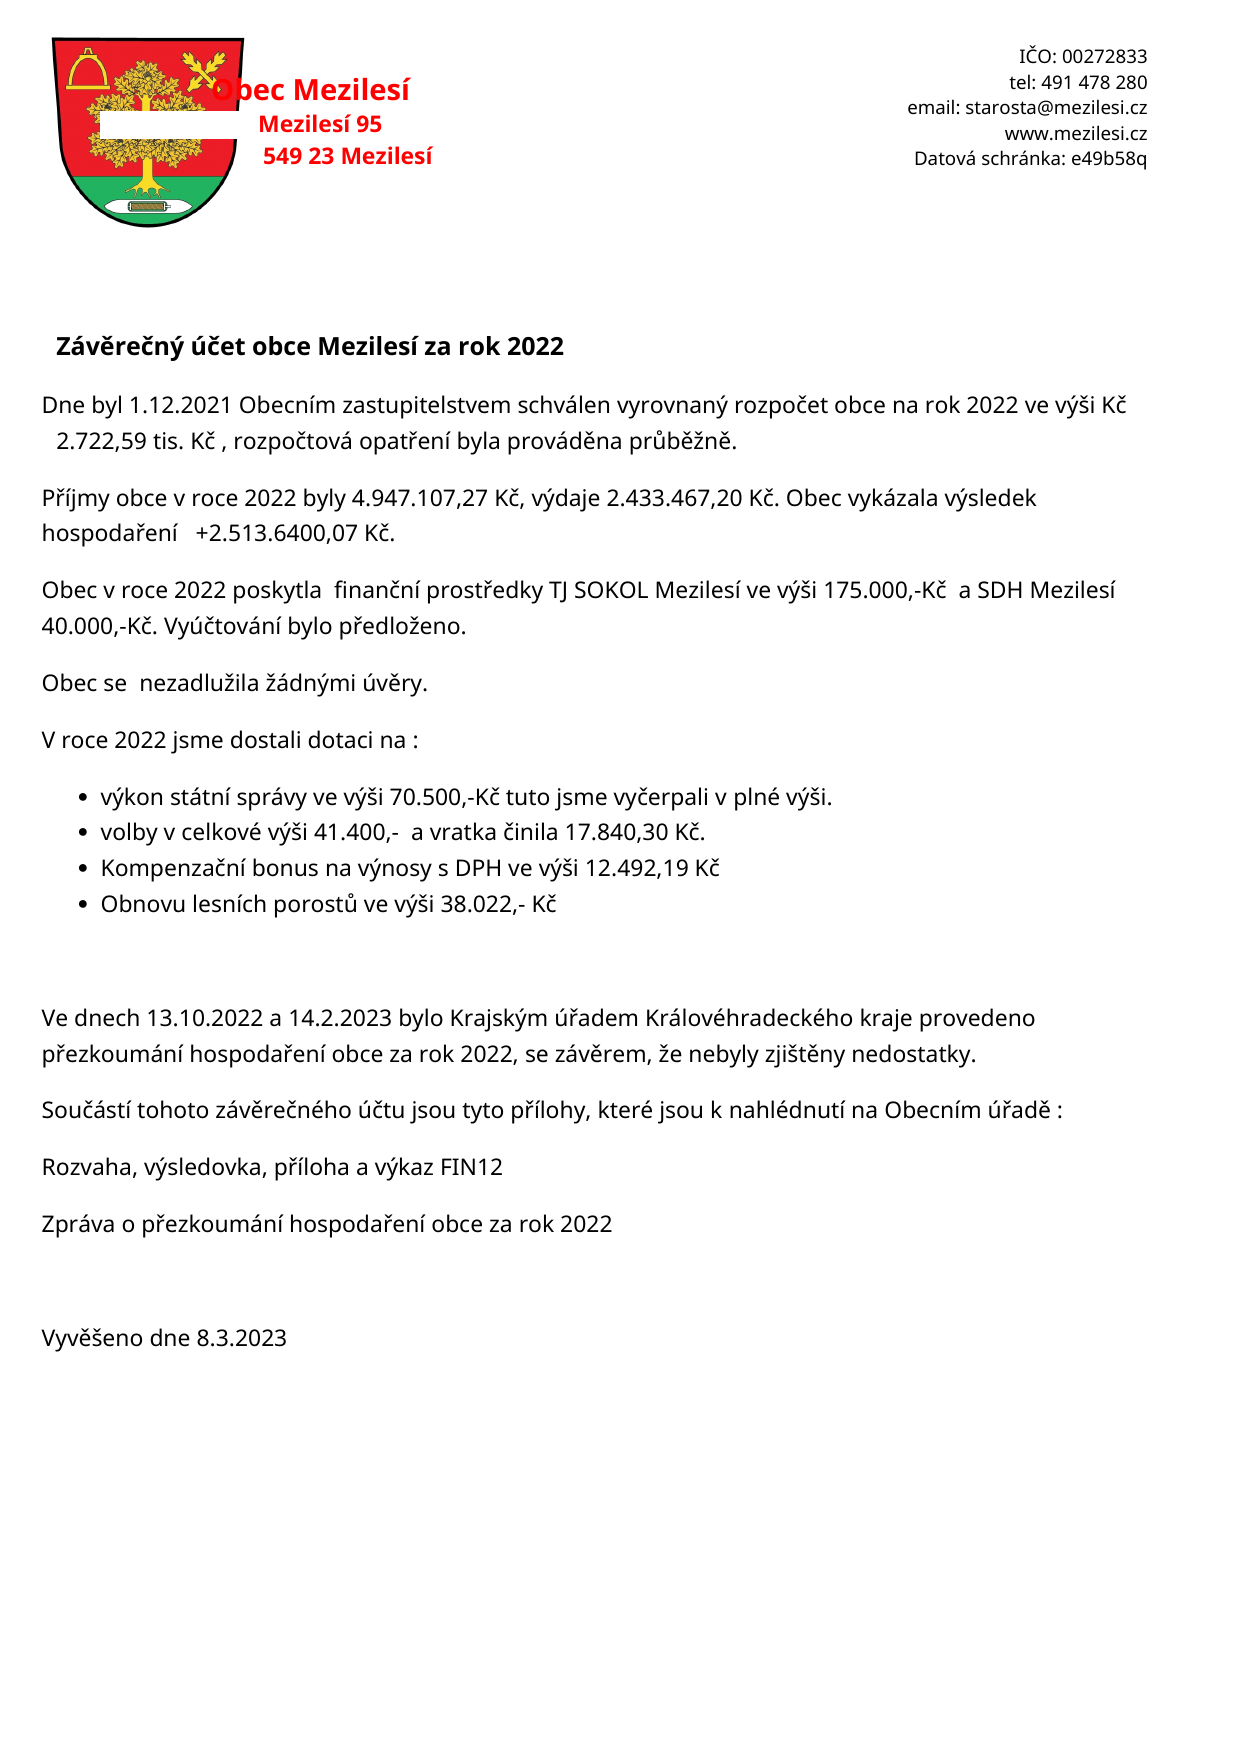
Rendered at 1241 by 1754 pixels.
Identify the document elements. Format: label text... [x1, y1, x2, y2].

text V roce 2022 jsme dostali dotaci na : [41, 724, 1140, 755]
text Obec se nezadlužila žádnými úvěry. [41, 667, 1140, 698]
text Obec v roce 2022 poskytla finanční prostředky TJ SOKOL Mezilesí ve výši 175.000,-Kč a SDH Mezilesí 40.000,-Kč. Vyúčtování bylo předloženo. [41, 574, 1140, 641]
text Dne byl 1.12.2021 Obecním zastupitelstvem schválen vyrovnaný rozpočet obce na rok 2022 ve výši Kč 2.722,59 tis. Kč , rozpočtová opatření byla prováděna průběžně. [41, 389, 1140, 456]
text Součástí tohoto závěrečného účtu jsou tyto přílohy, které jsou k nahlédnutí na Obecním úřadě : [41, 1094, 1140, 1126]
text Zpráva o přezkoumání hospodaření obce za rok 2022 [41, 1208, 1140, 1239]
list Obnovu lesních porostů ve výši 38.022,- Kč [79, 888, 1140, 919]
text Příjmy obce v roce 2022 byly 4.947.107,27 Kč, výdaje 2.433.467,20 Kč. Obec vykázala výsledek hospodaření +2.513.6400,07 Kč. [41, 481, 1140, 549]
text Ve dnech 13.10.2022 a 14.2.2023 bylo Krajským úřadem Královéhradeckého kraje provedeno přezkoumání hospodaření obce za rok 2022, se závěrem, že nebyly zjištěny nedostatky. [41, 1002, 1140, 1069]
text Vyvěšeno dne 8.3.2023 [41, 1322, 1140, 1353]
list výkon státní správy ve výši 70.500,-Kč tuto jsme vyčerpali v plné výši. [79, 780, 1140, 812]
text Rozvaha, výsledovka, příloha a výkaz FIN12 [41, 1151, 1140, 1182]
text Závěrečný účet obce Mezilesí za rok 2022 [56, 329, 1140, 363]
list Kompenzační bonus na výnosy s DPH ve výši 12.492,19 Kč [79, 852, 1140, 883]
picture [241, 87, 247, 97]
list volby v celkové výši 41.400,- a vratka činila 17.840,30 Kč. [79, 816, 1140, 848]
picture [48, 32, 247, 233]
